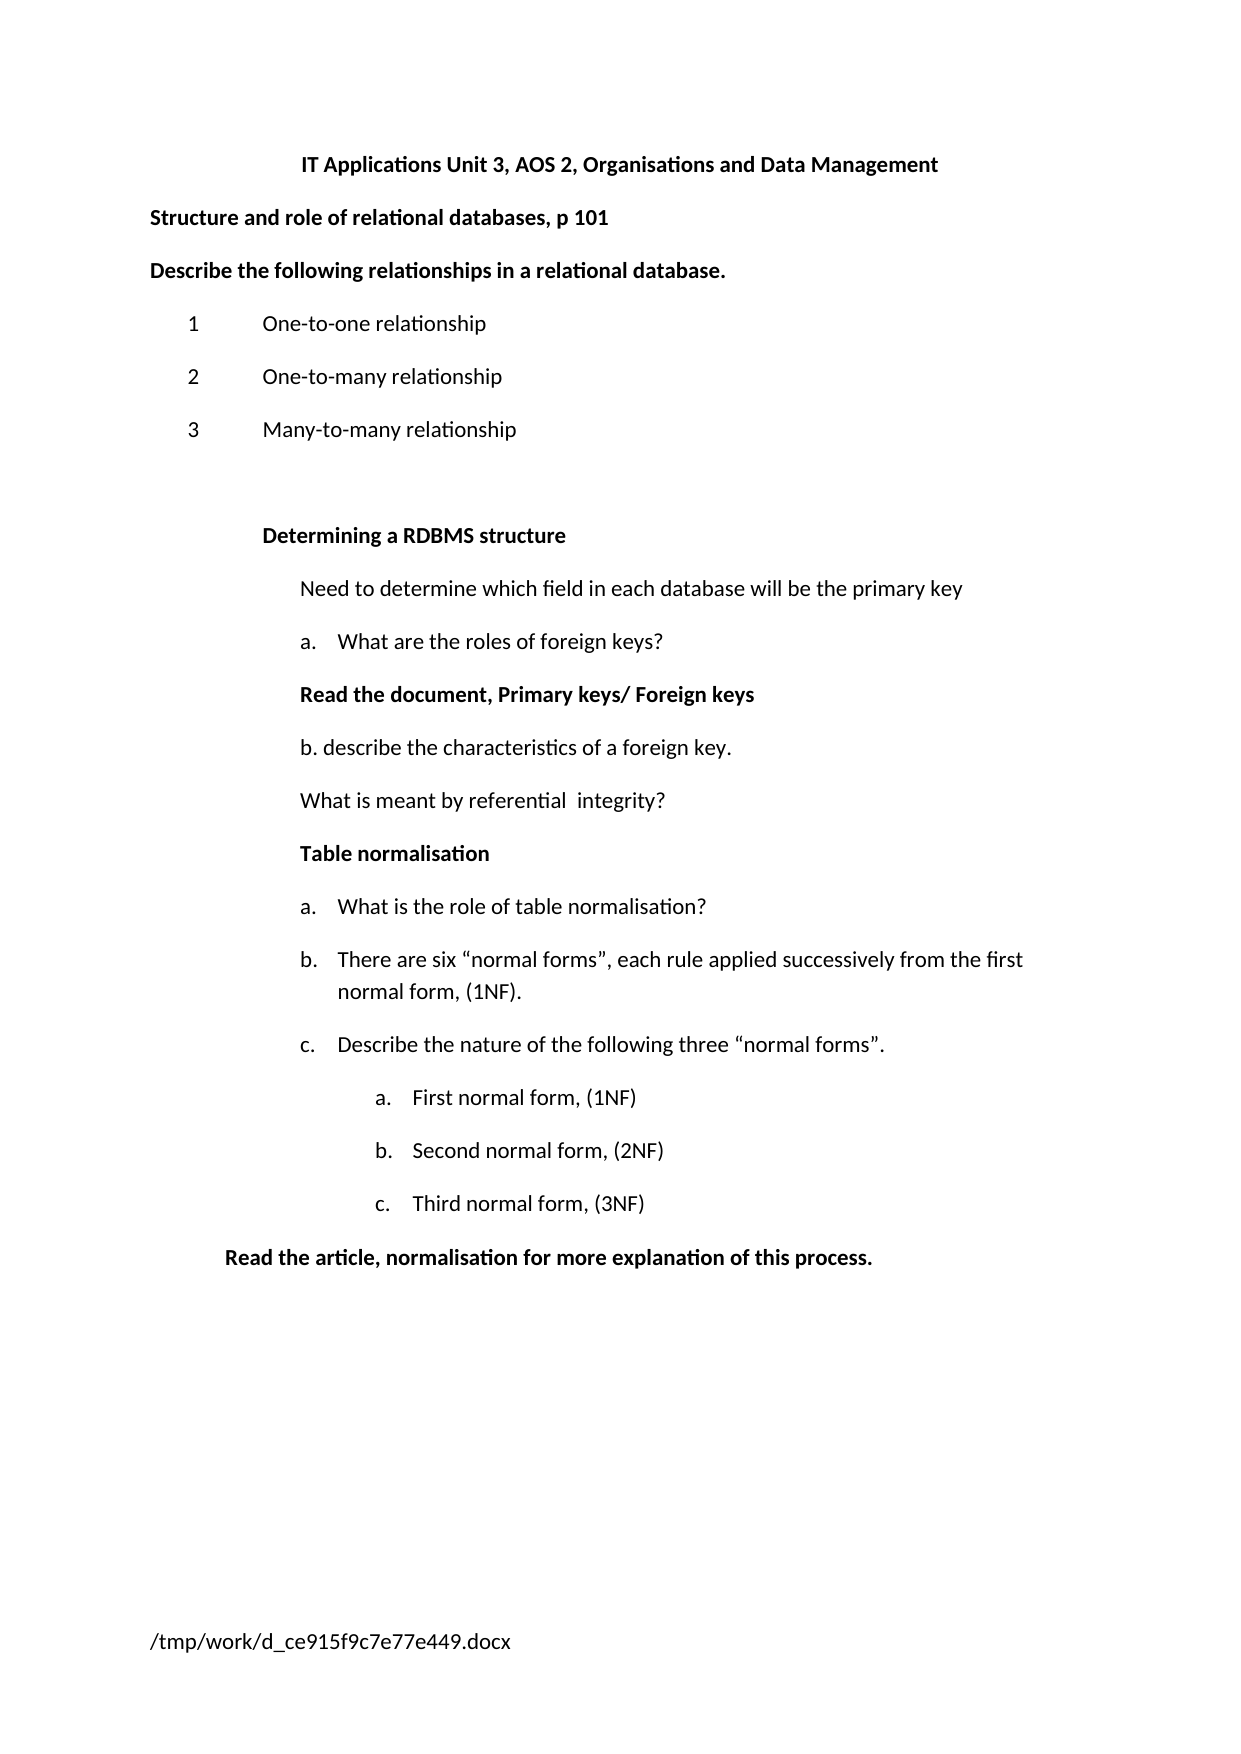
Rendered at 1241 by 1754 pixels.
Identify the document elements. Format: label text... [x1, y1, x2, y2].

list Second normal form, (2NF) [375, 1137, 1090, 1164]
list What is the role of table normalisation? [300, 892, 1090, 920]
text What is meant by referential integrity? [300, 786, 1090, 814]
text b. describe the characteristics of a foreign key. [300, 733, 1090, 761]
text IT Applications Unit 3, AOS 2, Organisations and Data Management [150, 150, 1090, 178]
list One-to-many relationship [187, 362, 1090, 390]
list One-to-one relationship [187, 309, 1090, 337]
list There are six “normal forms”, each rule applied successively from the first normal form, (1NF). [300, 945, 1090, 1006]
text Describe the following relationships in a relational database. [150, 256, 1090, 284]
text Structure and role of relational databases, p 101 [150, 203, 1090, 231]
text Determining a RDBMS structure [262, 521, 1090, 549]
list Many-to-many relationship [187, 415, 1090, 443]
text Read the document, Primary keys/ Foreign keys [300, 680, 1090, 708]
text Read the article, normalisation for more explanation of this process. [225, 1243, 1090, 1271]
text Table normalisation [300, 839, 1090, 867]
list Describe the nature of the following three “normal forms”. [300, 1031, 1090, 1058]
list What are the roles of foreign keys? [300, 627, 1090, 655]
list Third normal form, (3NF) [375, 1189, 1090, 1218]
text Need to determine which field in each database will be the primary key [300, 574, 1090, 602]
list First normal form, (1NF) [375, 1083, 1090, 1112]
